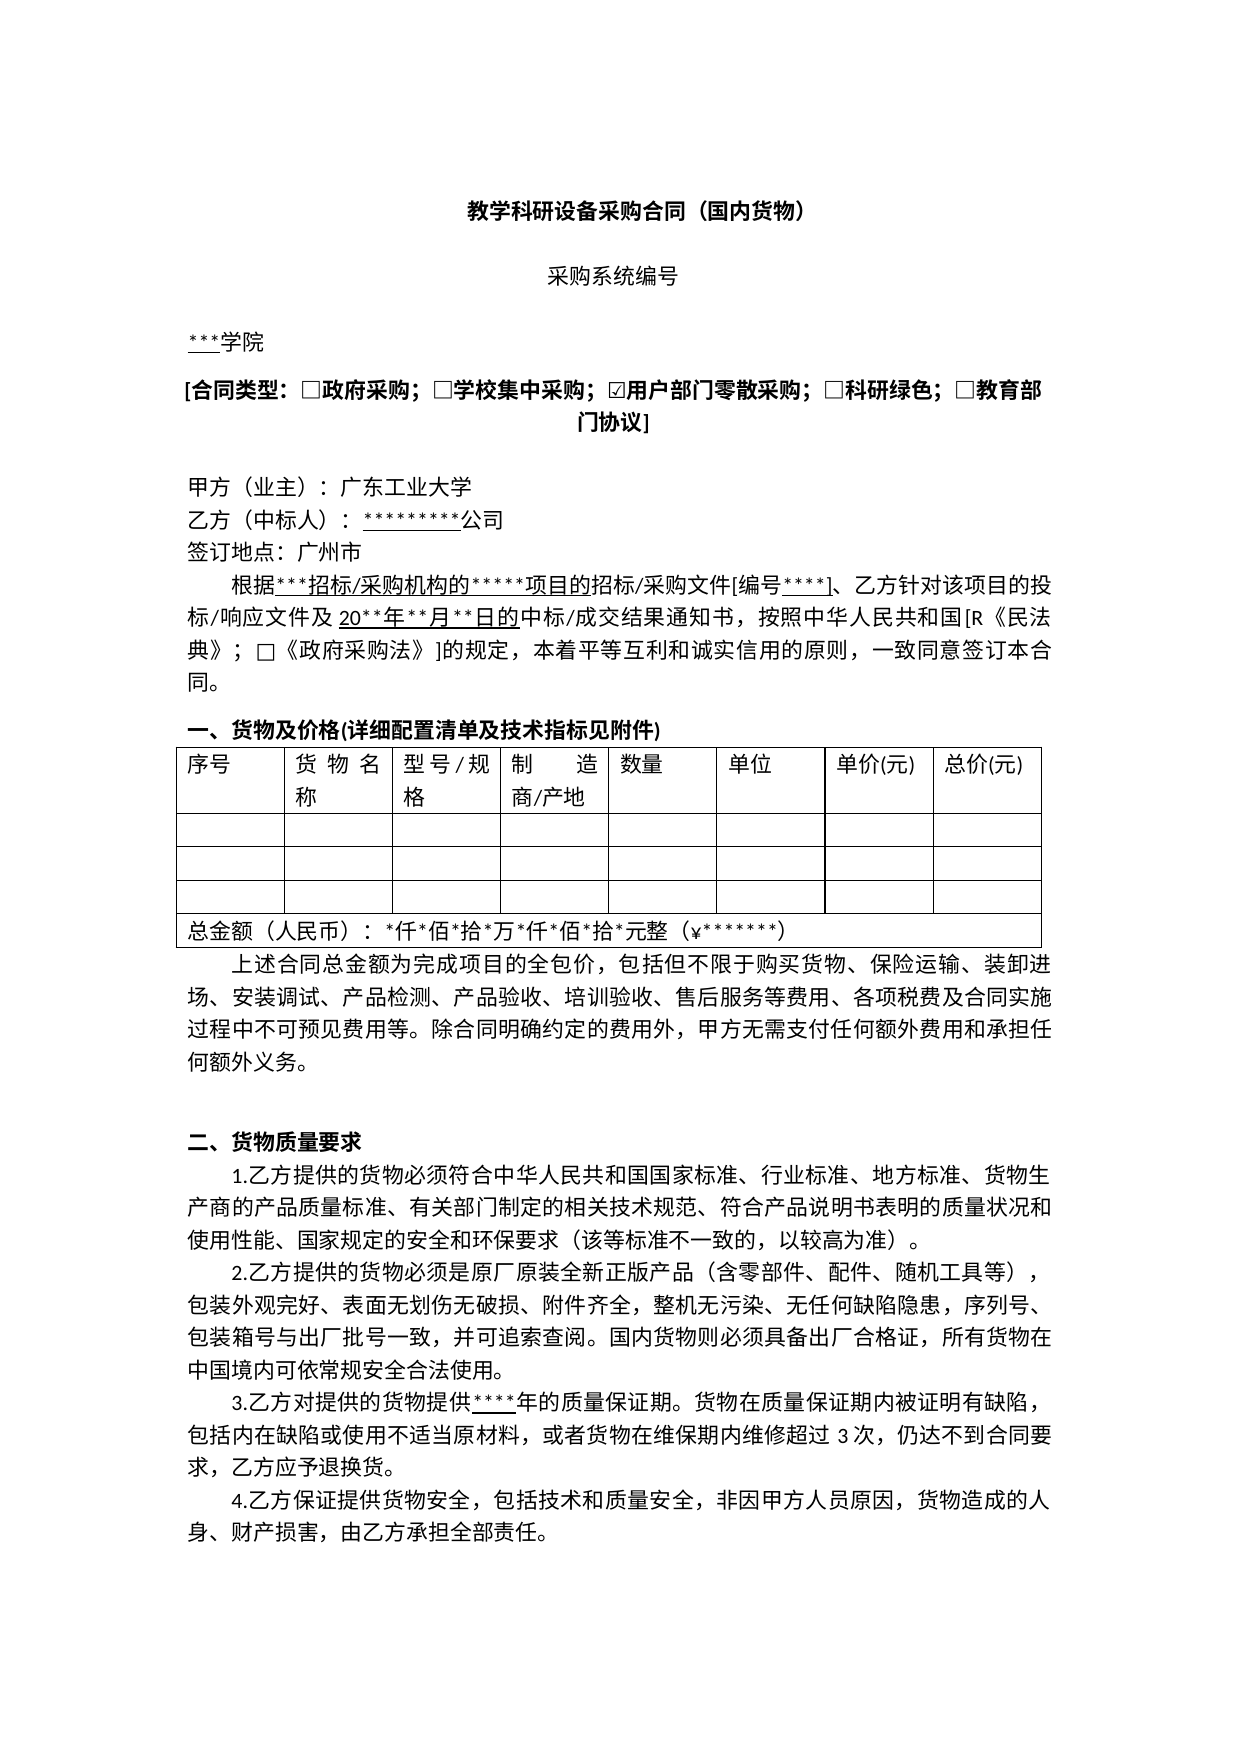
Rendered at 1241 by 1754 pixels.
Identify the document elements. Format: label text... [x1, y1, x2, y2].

table_cell [393, 881, 500, 913]
table_cell [285, 847, 392, 880]
table_cell [285, 881, 392, 913]
text 1.乙方提供的货物必须符合中华人民共和国国家标准、行业标准、地方标准、货物生产商的产品质量标准、有关部门制定的相关技术规范、符合产品说明书表明的质量状况和使用性能、国家规定的安全和环保要求（该等标准不一致的，以较高为准）。 [187, 1158, 1053, 1256]
table_cell [393, 814, 500, 846]
table_header 数量 [609, 748, 716, 813]
table_cell [177, 881, 284, 913]
table_cell [717, 881, 824, 913]
text 签订地点：广州市 [187, 536, 1053, 568]
text 采购系统编号 [173, 260, 1053, 292]
table_header 序号 [177, 748, 284, 813]
table_cell [826, 814, 933, 846]
table_cell [501, 881, 608, 913]
table_header 总价(元) [934, 748, 1041, 813]
table_cell [393, 847, 500, 880]
text 上述合同总金额为完成项目的全包价，包括但不限于购买货物、保险运输、装卸进场、安装调试、产品检测、产品验收、培训验收、售后服务等费用、各项税费及合同实施过程中不可预见费用等。除合同明确约定的费用外，甲方无需支付任何额外费用和承担任何额外义务。 [187, 948, 1053, 1078]
table_cell [177, 847, 284, 880]
table_cell [501, 847, 608, 880]
table_header 制造商/产地 [501, 748, 608, 813]
table_cell [934, 814, 1041, 846]
table_header 单价(元) [826, 748, 933, 813]
table_header 货物名称 [285, 748, 392, 813]
text 4.乙方保证提供货物安全，包括技术和质量安全，非因甲方人员原因，货物造成的人身、财产损害，由乙方承担全部责任。 [187, 1483, 1053, 1548]
text ***学院 [187, 325, 1053, 358]
table_cell [609, 881, 716, 913]
text 甲方（业主）：广东工业大学 [187, 471, 1053, 503]
text 教学科研设备采购合同（国内货物） [231, 162, 1053, 227]
table_header 型号/规格 [393, 748, 500, 813]
table_cell [501, 814, 608, 846]
table_cell [934, 881, 1041, 913]
table_header 单位 [717, 748, 824, 813]
text 二、货物质量要求 [187, 1126, 1053, 1158]
table_cell [826, 847, 933, 880]
text 2.乙方提供的货物必须是原厂原装全新正版产品（含零部件、配件、随机工具等），包装外观完好、表面无划伤无破损、附件齐全，整机无污染、无任何缺陷隐患，序列号、包装箱号与出厂批号一致，并可追索查阅。国内货物则必须具备出厂合格证，所有货物在中国境内可依常规安全合法使用。 [187, 1256, 1053, 1386]
table_cell [285, 814, 392, 846]
table_cell [934, 847, 1041, 880]
table_cell 总金额（人民币）：*仟*佰*拾*万*仟*佰*拾*元整（¥*******） [177, 914, 1041, 947]
table_cell [177, 814, 284, 846]
table_cell [609, 814, 716, 846]
text 3.乙方对提供的货物提供****年的质量保证期。货物在质量保证期内被证明有缺陷，包括内在缺陷或使用不适当原材料，或者货物在维保期内维修超过3次，仍达不到合同要求，乙方应予退换货。 [187, 1386, 1053, 1483]
table_cell [717, 814, 824, 846]
text 乙方（中标人）：*********公司 [187, 503, 1053, 536]
table_cell [717, 847, 824, 880]
table_cell [826, 881, 933, 913]
text [合同类型：□政府采购；□学校集中采购；☑用户部门零散采购；□科研绿色；□教育部门协议] [173, 373, 1053, 438]
text 根据***招标/采购机构的*****项目的招标/采购文件[编号****]、乙方针对该项目的投标/响应文件及20**年**月**日的中标/成交结果通知书，按照中华人民共和国[R《民法典》；□《政府采购法》]的规定，本着平等互利和诚实信用的原则，一致同意签订本合同。 [187, 568, 1053, 698]
table_cell [609, 847, 716, 880]
text 一、货物及价格(详细配置清单及技术指标见附件) [187, 714, 1053, 747]
